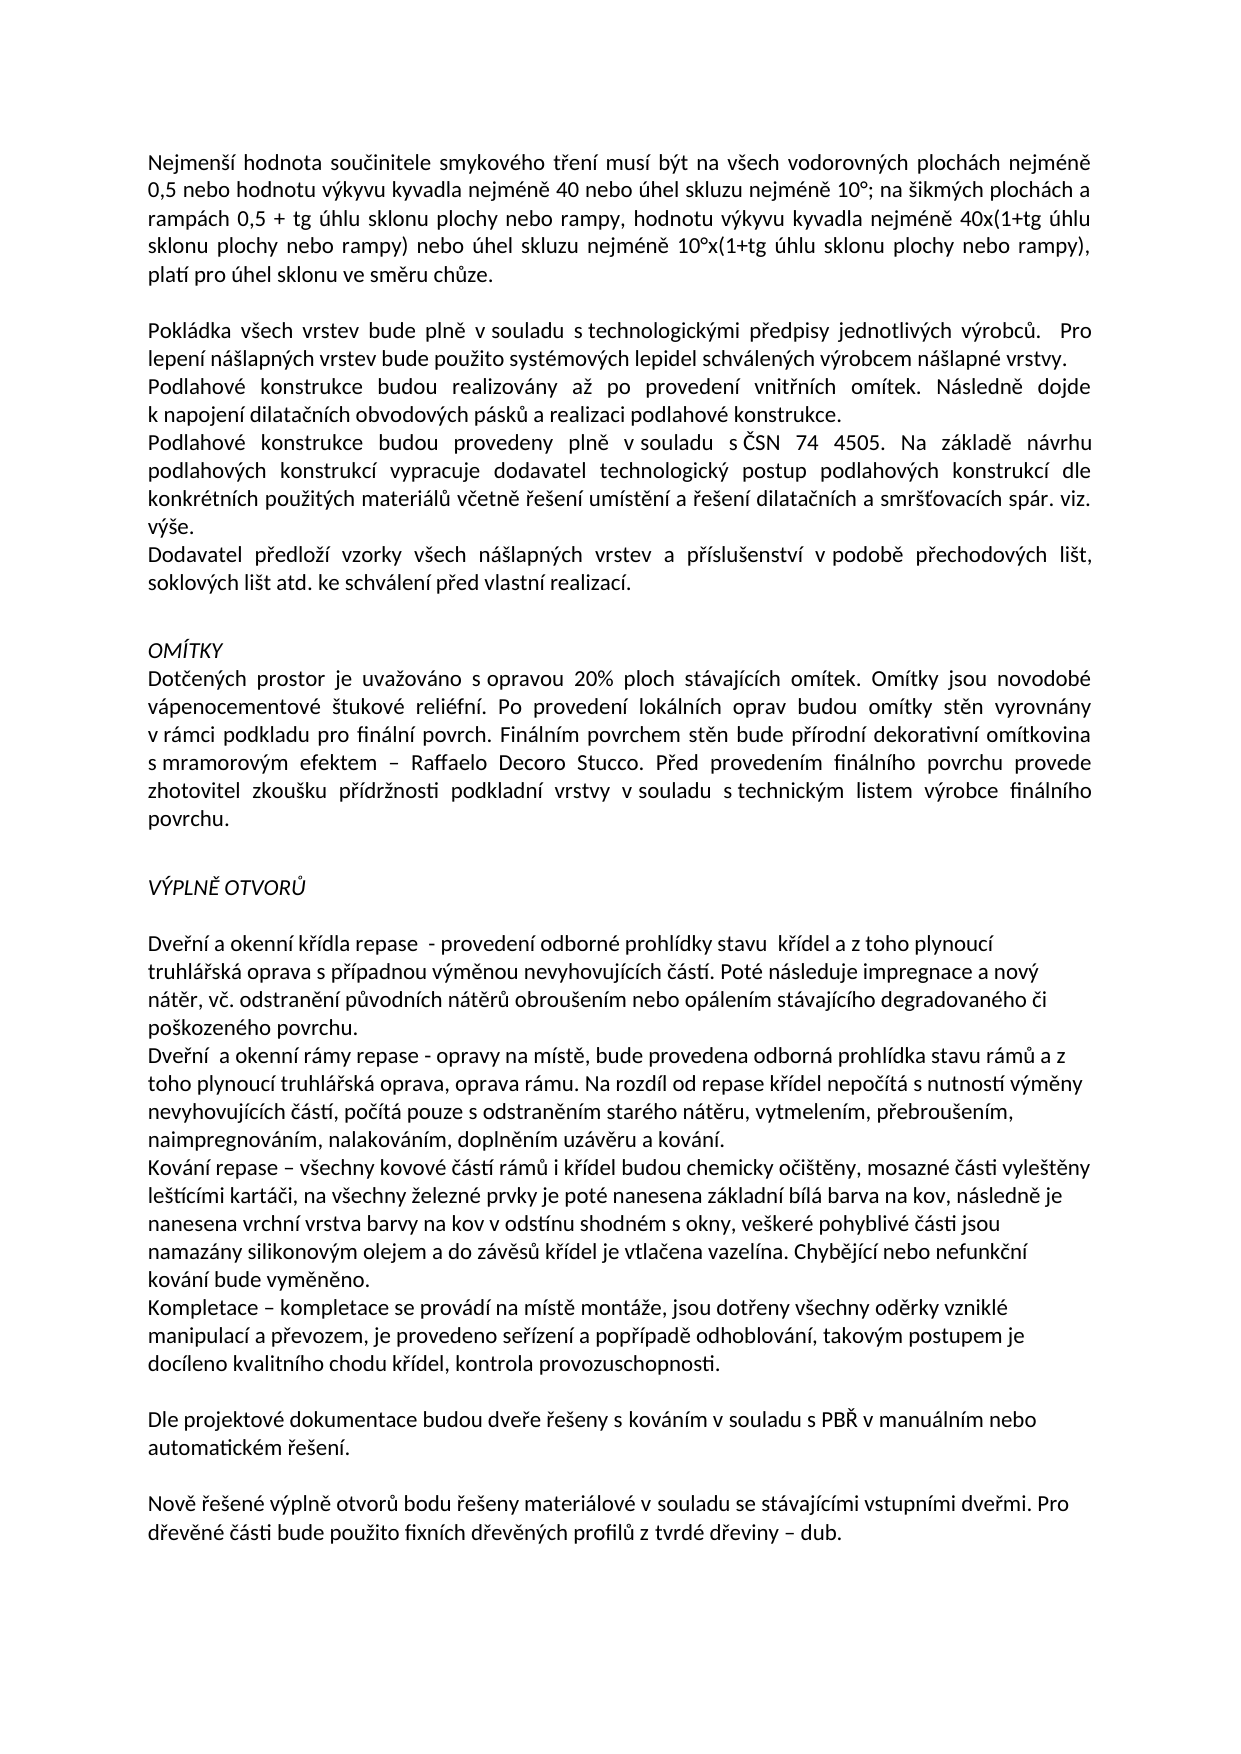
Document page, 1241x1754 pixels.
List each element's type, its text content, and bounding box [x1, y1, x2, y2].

text Pokládka všech vrstev bude plně v souladu s technologickými předpisy jednotlivých výrobců. Pro lepení nášlapných vrstev bude použito systémových lepidel schválených výrobcem nášlapné vrstvy. [148, 316, 1093, 372]
text Dotčených prostor je uvažováno s opravou 20% ploch stávajících omítek. Omítky jsou novodobé vápenocementové štukové reliéfní. Po provedení lokálních oprav budou omítky stěn vyrovnány v rámci podkladu pro finální povrch. Finálním povrchem stěn bude přírodní dekorativní omítkovina s mramorovým efektem – Raffaelo Decoro Stucco. Před provedením finálního povrchu provede zhotovitel zkoušku přídržnosti podkladní vrstvy v souladu s technickým listem výrobce finálního povrchu. [148, 664, 1093, 833]
text Nejmenší hodnota součinitele smykového tření musí být na všech vodorovných plochách nejméně 0,5 nebo hodnotu výkyvu kyvadla nejméně 40 nebo úhel skluzu nejméně 10°; na šikmých plochách a rampách 0,5 + tg úhlu sklonu plochy nebo rampy, hodnotu výkyvu kyvadla nejméně 40x(1+tg úhlu sklonu plochy nebo rampy) nebo úhel skluzu nejméně 10°x(1+tg úhlu sklonu plochy nebo rampy), platí pro úhel sklonu ve směru chůze. [148, 148, 1093, 288]
text Nově řešené výplně otvorů bodu řešeny materiálové v souladu se stávajícími vstupními dveřmi. Pro dřevěné části bude použito fixních dřevěných profilů z tvrdé dřeviny – dub. [148, 1489, 1093, 1546]
text Dveřní a okenní křídla repase - provedení odborné prohlídky stavu křídel a z toho plynoucí truhlářská oprava s případnou výměnou nevyhovujících částí. Poté následuje impregnace a nový nátěr, vč. odstranění původních nátěrů obroušením nebo opálením stávajícího degradovaného či poškozeného povrchu. [148, 929, 1093, 1041]
text Podlahové konstrukce budou provedeny plně v souladu s ČSN 74 4505. Na základě návrhu podlahových konstrukcí vypracuje dodavatel technologický postup podlahových konstrukcí dle konkrétních použitých materiálů včetně řešení umístění a řešení dilatačních a smršťovacích spár. viz. výše. [148, 428, 1093, 540]
text VÝPLNĚ OTVORŮ [148, 873, 1093, 901]
text Kompletace – kompletace se provádí na místě montáže, jsou dotřeny všechny oděrky vzniklé manipulací a převozem, je provedeno seřízení a popřípadě odhoblování, takovým postupem je docíleno kvalitního chodu křídel, kontrola provozuschopnosti. [148, 1293, 1093, 1377]
text Kování repase – všechny kovové částí rámů i křídel budou chemicky očištěny, mosazné části vyleštěny leštícími kartáči, na všechny železné prvky je poté nanesena základní bílá barva na kov, následně je nanesena vrchní vrstva barvy na kov v odstínu shodném s okny, veškeré pohyblivé části jsou namazány silikonovým olejem a do závěsů křídel je vtlačena vazelína. Chybějící nebo nefunkční kování bude vyměněno. [148, 1153, 1093, 1293]
text Dodavatel předloží vzorky všech nášlapných vrstev a příslušenství v podobě přechodových lišt, soklových lišt atd. ke schválení před vlastní realizací. [148, 540, 1093, 596]
text Dveřní a okenní rámy repase - opravy na místě, bude provedena odborná prohlídka stavu rámů a z toho plynoucí truhlářská oprava, oprava rámu. Na rozdíl od repase křídel nepočítá s nutností výměny nevyhovujících částí, počítá pouze s odstraněním starého nátěru, vytmelením, přebroušením, naimpregnováním, nalakováním, doplněním uzávěru a kování. [148, 1041, 1093, 1153]
text OMÍTKY [148, 636, 1093, 664]
text Dle projektové dokumentace budou dveře řešeny s kováním v souladu s PBŘ v manuálním nebo automatickém řešení. [148, 1406, 1093, 1462]
text Podlahové konstrukce budou realizovány až po provedení vnitřních omítek. Následně dojde k napojení dilatačních obvodových pásků a realizaci podlahové konstrukce. [148, 372, 1093, 428]
